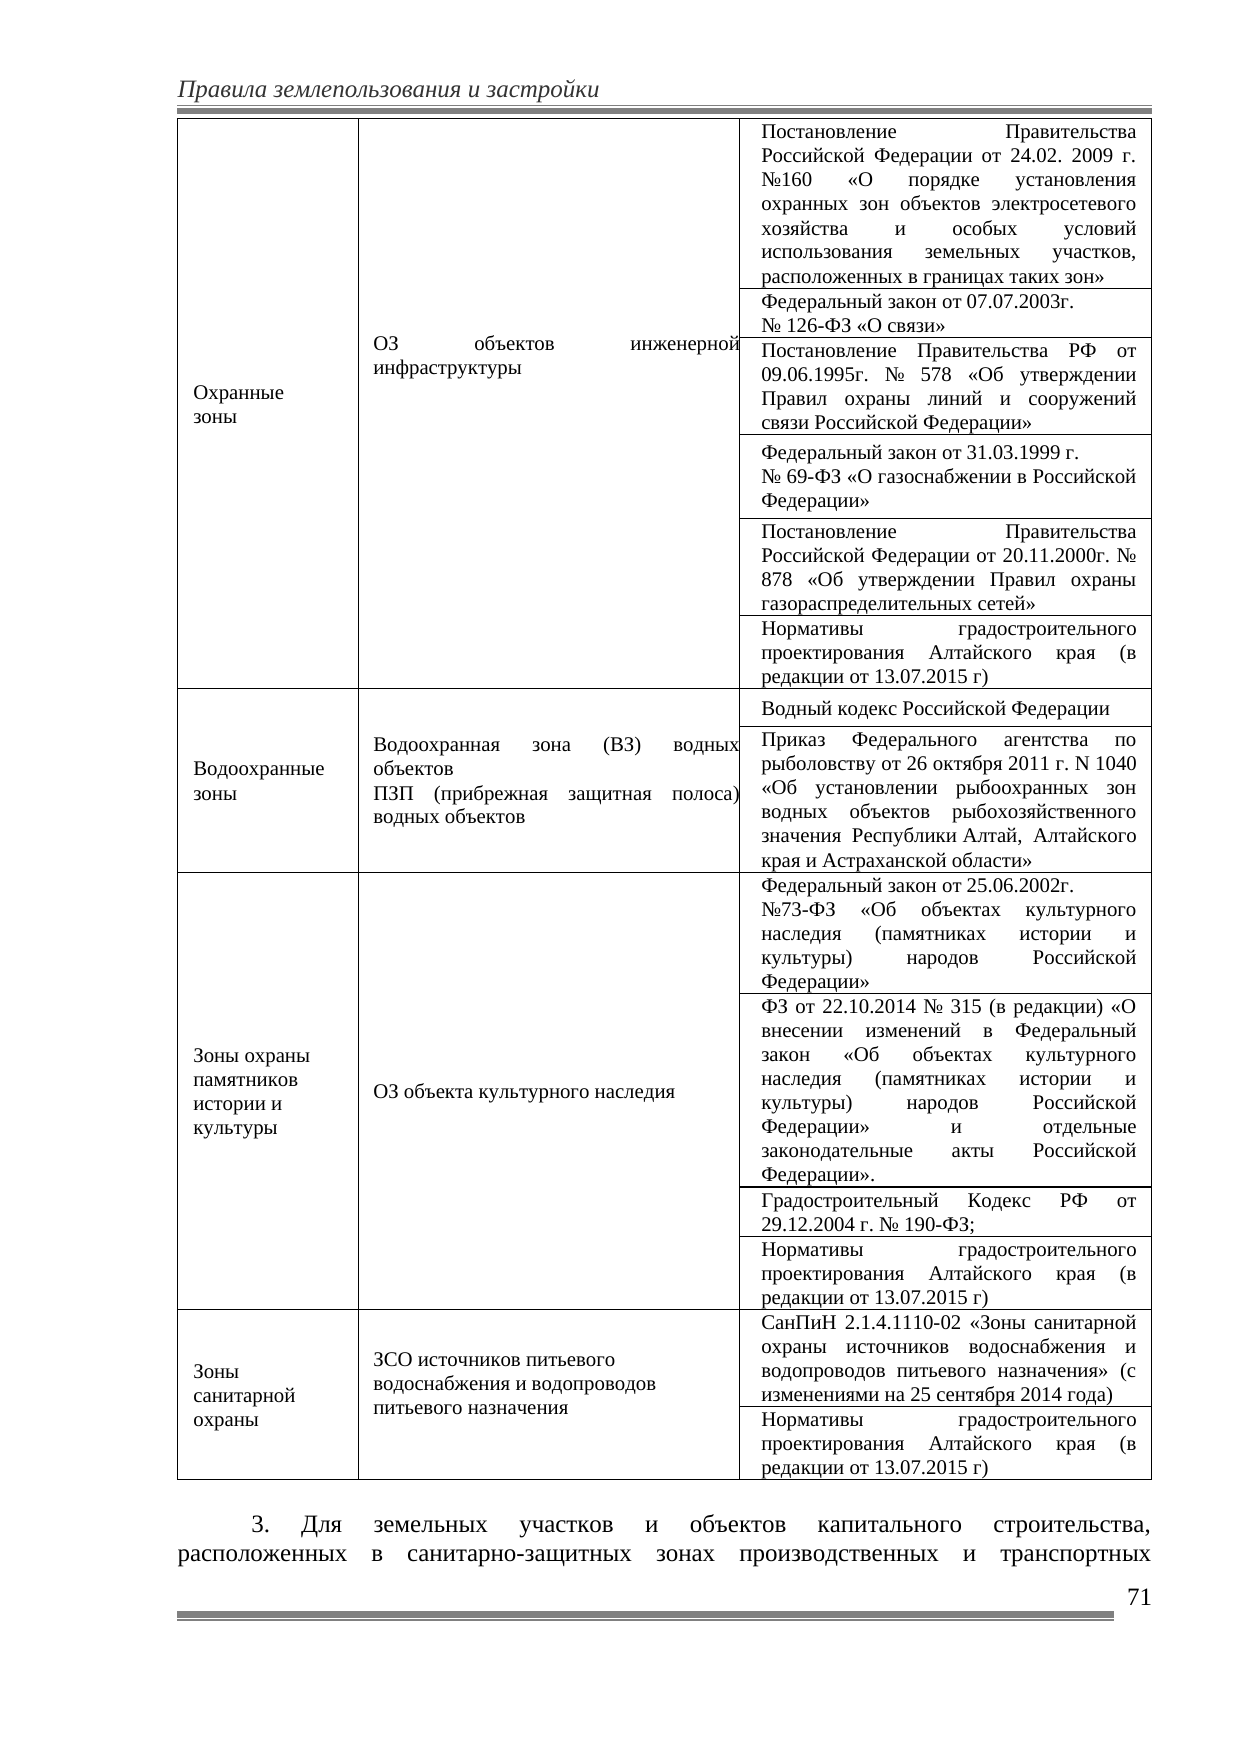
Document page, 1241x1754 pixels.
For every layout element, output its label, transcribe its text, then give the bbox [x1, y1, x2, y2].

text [177, 1509, 1152, 1567]
table_cell [359, 615, 739, 688]
table_cell Зоны санитарной охраны [178, 1310, 358, 1479]
table_cell ФЗ от 22.10.2014 № 315 (в редакции) «О внесении изменений в Федеральный закон «Об объектах культурного наследия (памятниках истории и культуры) народов Российской Федерации» и отдельные законодательные акты Российской Федерации». [740, 994, 1151, 1186]
table_cell ОЗ объекта культурного наследия [359, 873, 739, 1309]
table_cell Охранные зоны [178, 119, 358, 688]
table_cell Нормативы градостроительного проектирования Алтайского края (в редакции от 13.07.2015 г) [740, 1407, 1151, 1479]
table_cell Федеральный закон от 07.07.2003г. № 126-ФЗ «О связи» [740, 289, 1151, 337]
table_cell Приказ Федерального агентства по рыболовству от 26 октября 2011 г. N 1040 «Об установлении рыбоохранных зон водных объектов рыбохозяйственного значения Республики Алтай, Алтайского края и Астраханской области» [740, 727, 1151, 872]
table_cell ЗСО источников питьевого водоснабжения и водопроводов питьевого назначения [359, 1310, 739, 1479]
table_cell Постановление Правительства РФ от 09.06.1995г. № 578 «Об утверждении Правил охраны линий и сооружений связи Российской Федерации» [740, 338, 1151, 434]
table_cell Нормативы градостроительного проектирования Алтайского края (в редакции от 13.07.2015 г) [740, 1237, 1151, 1309]
table_cell Водный кодекс Российской Федерации [740, 689, 1151, 726]
table_cell Водоохранная зона (ВЗ) водных объектов ПЗП (прибрежная защитная полоса) водных объектов [359, 689, 739, 872]
table_cell Федеральный закон от 25.06.2002г. №73-ФЗ «Об объектах культурного наследия (памятниках истории и культуры) народов Российской Федерации» [740, 873, 1151, 993]
table_cell Градостроительный Кодекс РФ от 29.12.2004 г. № 190-ФЗ; [740, 1188, 1151, 1236]
table_cell ОЗ объектов инженерной инфраструктуры [359, 119, 739, 615]
table_cell СанПиН 2.1.4.1110-02 «Зоны санитарной охраны источников водоснабжения и водопроводов питьевого назначения» (с изменениями на 25 сентября 2014 года) [740, 1310, 1151, 1406]
table_cell Водоохранные зоны [178, 689, 358, 872]
table_cell Зоны охраны памятников истории и культуры [178, 873, 358, 1309]
table_cell Нормативы градостроительного проектирования Алтайского края (в редакции от 13.07.2015 г) [740, 616, 1151, 688]
table_cell Постановление Правительства Российской Федерации от 20.11.2000г. № 878 «Об утверждении Правил охраны газораспределительных сетей» [740, 519, 1151, 615]
table_cell Федеральный закон от 31.03.1999 г. № 69-ФЗ «О газоснабжении в Российской Федерации» [740, 435, 1151, 518]
table_cell Постановление Правительства Российской Федерации от 24.02. 2009 г. №160 «О порядке установления охранных зон объектов электросетевого хозяйства и особых условий использования земельных участков, расположенных в границах таких зон» [740, 119, 1151, 288]
